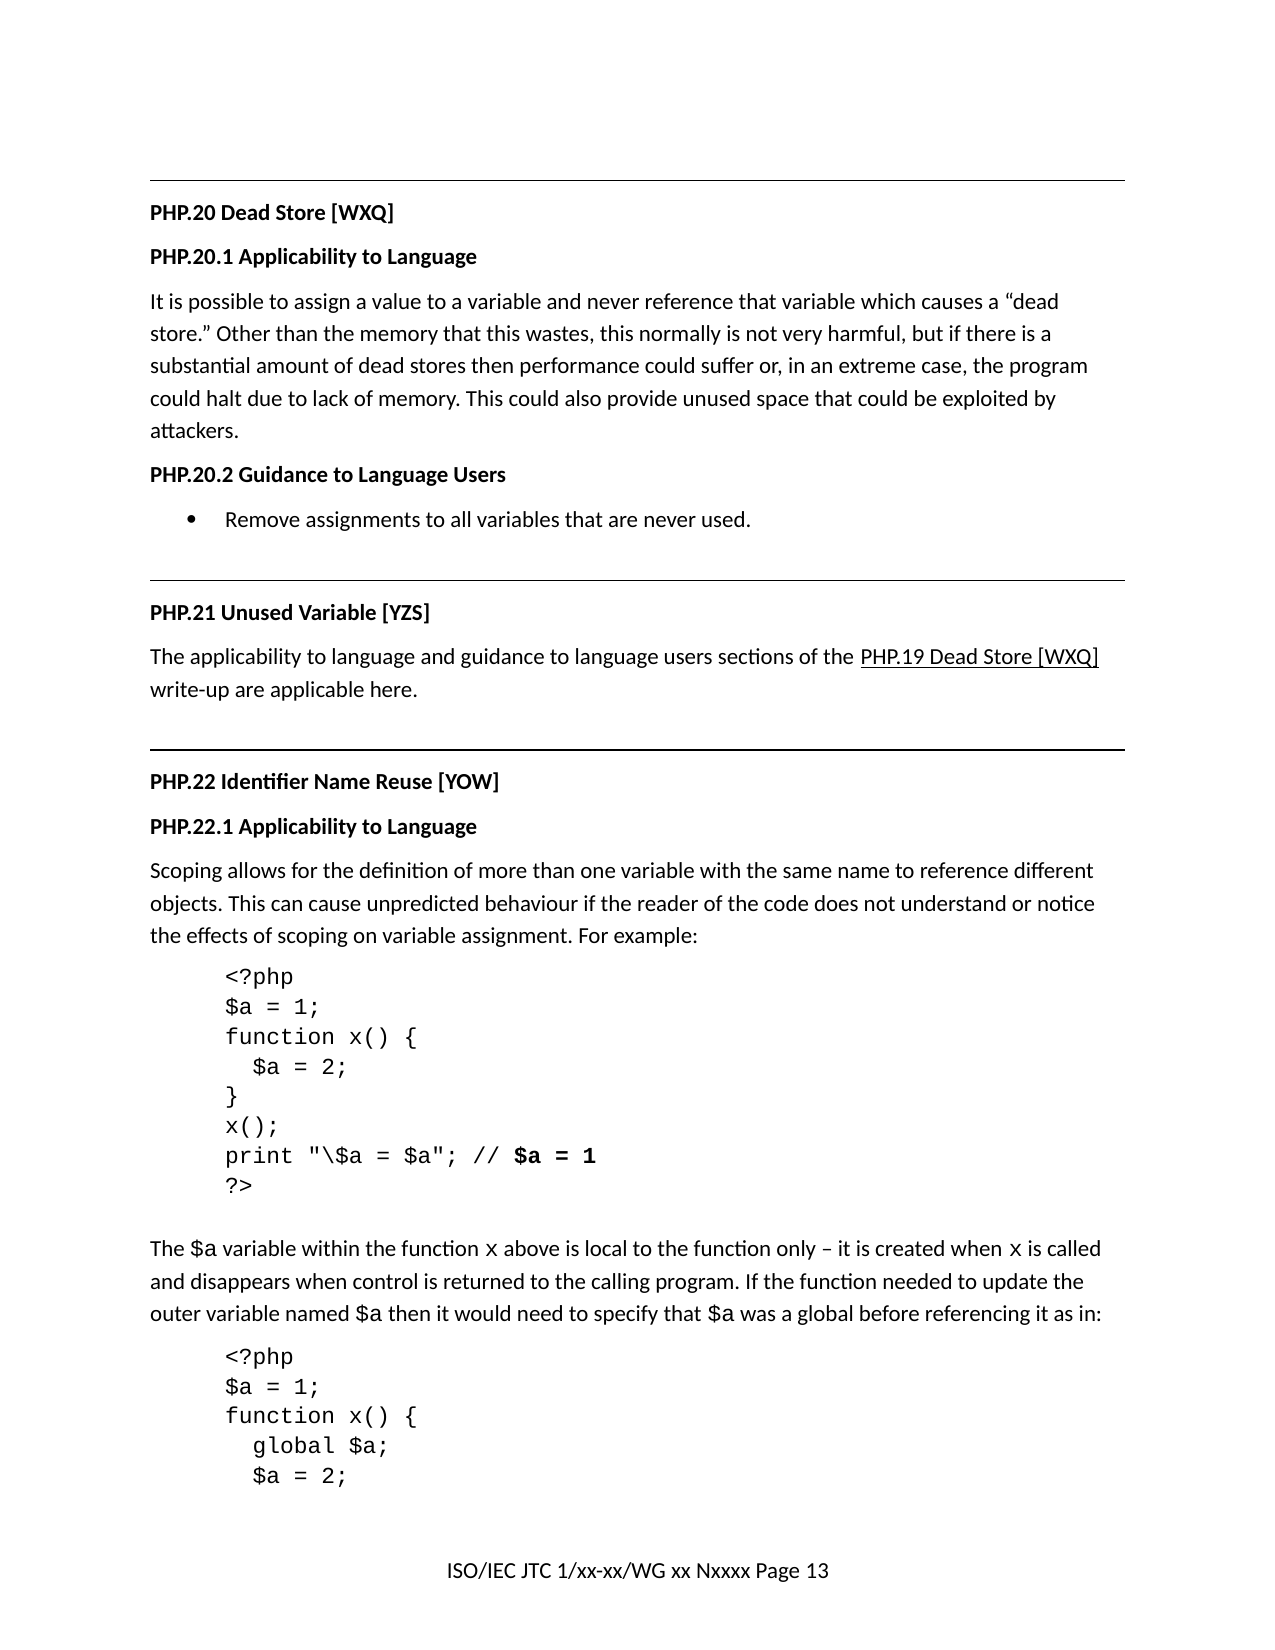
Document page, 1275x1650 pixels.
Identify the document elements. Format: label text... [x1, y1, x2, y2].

text $a = 2; [225, 1055, 1125, 1081]
subtitle PHP.20.2 Guidance to Language Users [150, 461, 1125, 489]
text <?php [225, 966, 1125, 992]
text print "\$a = $a"; // $a = 1 [225, 1144, 1125, 1170]
text It is possible to assign a value to a variable and never reference that variable which causes a “dead store.” Other than the memory that this wastes, this normally is not very harmful, but if there is a substantial amount of dead stores then performance could suffer or, in an extreme case, the program could halt due to lack of memory. This could also provide unused space that could be exploited by attackers. [150, 287, 1125, 444]
text ?> [225, 1174, 1125, 1200]
subtitle PHP.22 Identifier Name Reuse [YOW] [150, 767, 1125, 795]
text } [225, 1085, 1125, 1111]
text The applicability to language and guidance to language users sections of the PHP.19 Dead Store [WXQ] write-up are applicable here. [150, 642, 1125, 703]
text $a = 2; [225, 1464, 1125, 1490]
text function x() { [225, 1025, 1125, 1051]
text $a = 1; [225, 995, 1125, 1021]
text <?php [225, 1345, 1125, 1371]
subtitle PHP.20 Dead Store [WXQ] [150, 198, 1125, 226]
text function x() { [225, 1405, 1125, 1431]
text The $a variable within the function x above is local to the function only – it is created when x is called and disappears when control is returned to the calling program. If the function needed to update the outer variable named $a then it would need to specify that $a was a global before referencing it as in: [150, 1234, 1125, 1328]
text global $a; [225, 1435, 1125, 1461]
subtitle PHP.20.1 Applicability to Language [150, 242, 1125, 271]
text x(); [225, 1114, 1125, 1141]
text Remove assignments to all variables that are never used. [187, 505, 1125, 533]
text $a = 1; [225, 1375, 1125, 1401]
subtitle PHP.22.1 Applicability to Language [150, 812, 1125, 840]
text Scoping allows for the definition of more than one variable with the same name to reference different objects. This can cause unpredicted behaviour if the reader of the code does not understand or notice the effects of scoping on variable assignment. For example: [150, 857, 1125, 949]
subtitle PHP.21 Unused Variable [YZS] [150, 598, 1125, 626]
